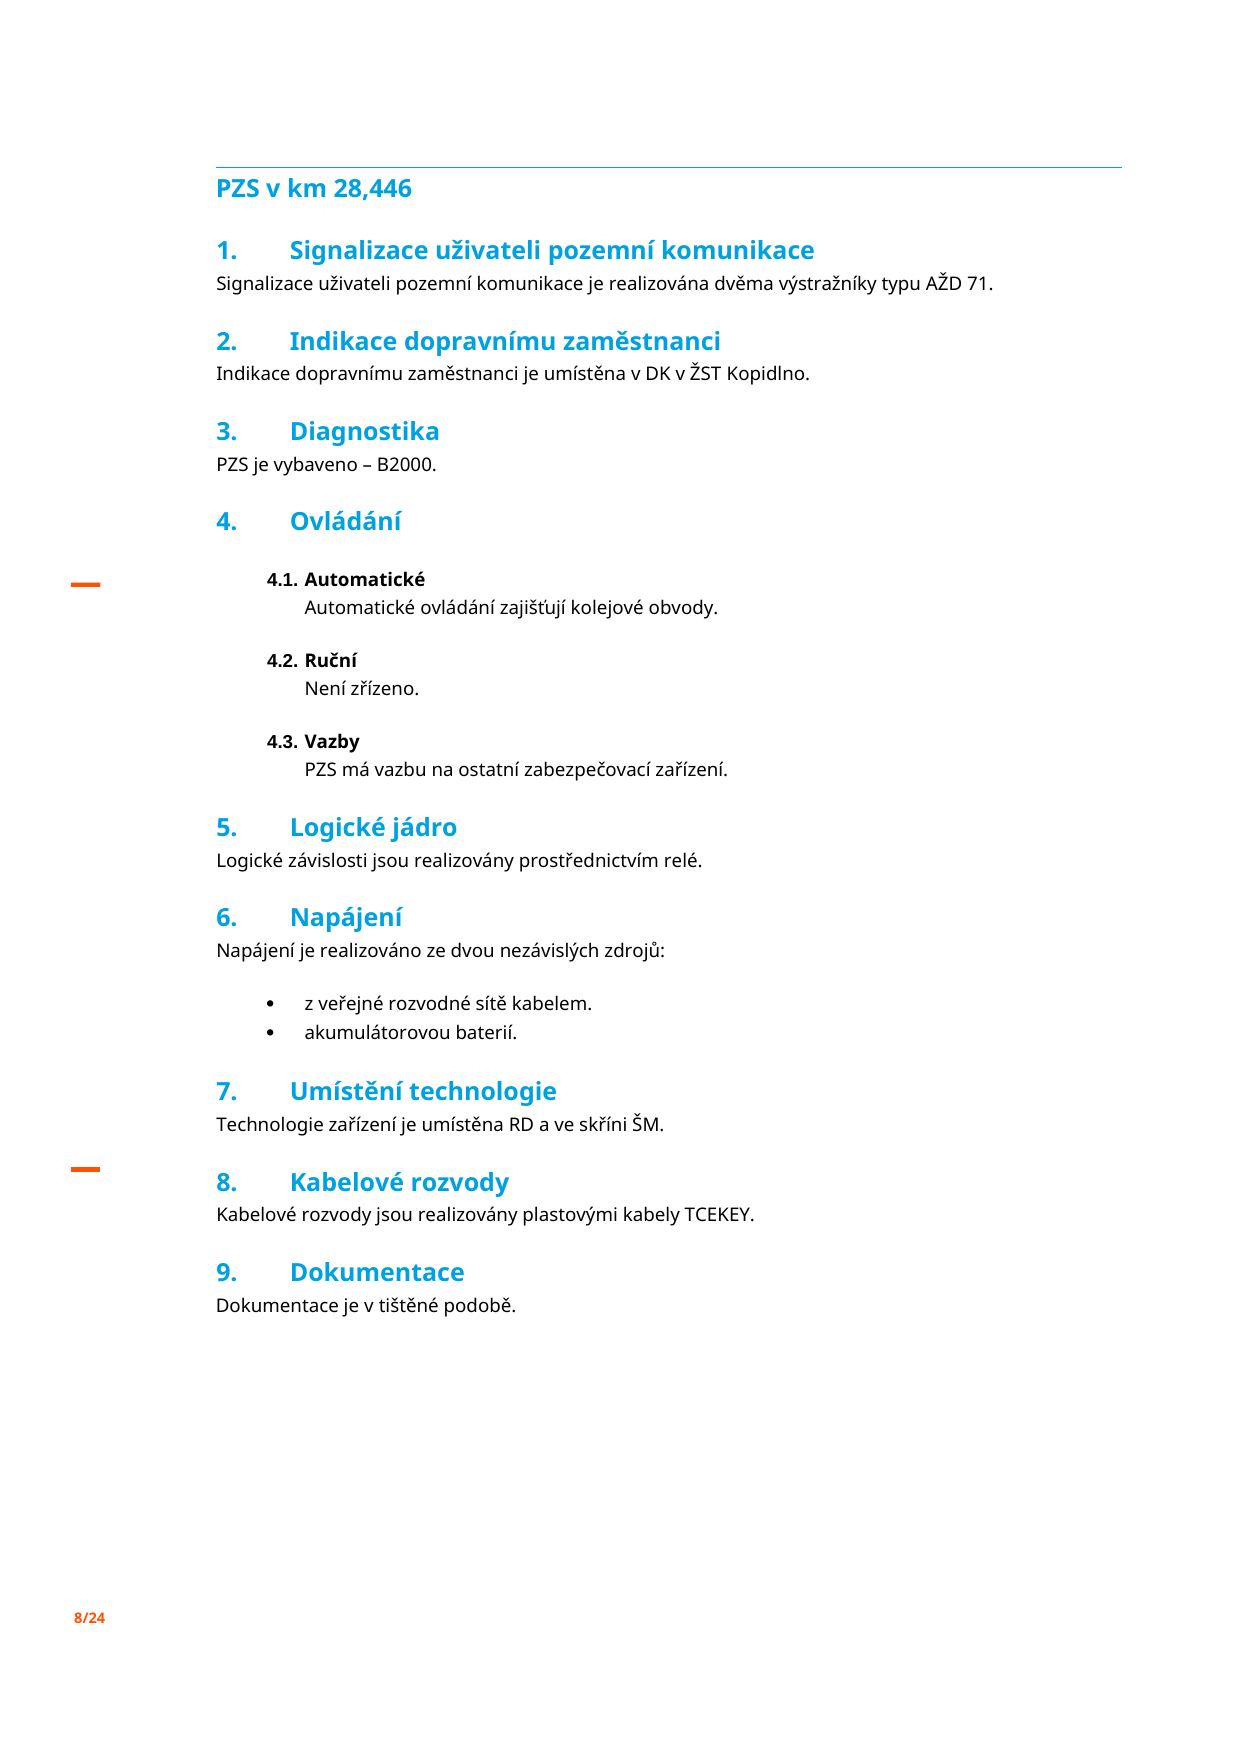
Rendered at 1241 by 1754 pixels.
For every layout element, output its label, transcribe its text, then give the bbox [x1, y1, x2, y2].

subtitle Ovládání [216, 504, 1122, 538]
text Signalizace uživateli pozemní komunikace je realizována dvěma výstražníky typu AŽD 71. [216, 270, 1122, 296]
text Automatické ovládání zajišťují kolejové obvody. [304, 594, 1122, 620]
subtitle Indikace dopravnímu zaměstnanci [216, 323, 1122, 357]
list Automatické [267, 566, 1122, 592]
text Dokumentace je v tištěné podobě. [216, 1292, 1122, 1318]
text Napájení je realizováno ze dvou nezávislých zdrojů: [216, 937, 1122, 963]
subtitle Umístění technologie [216, 1074, 1122, 1108]
subtitle Napájení [216, 900, 1122, 934]
subtitle Diagnostika [216, 413, 1122, 448]
subtitle PZS v km 28,446 [216, 168, 1122, 204]
list z veřejné rozvodné sítě kabelem. [267, 990, 1122, 1016]
subtitle Dokumentace [216, 1255, 1122, 1289]
subtitle Kabelové rozvody [216, 1164, 1122, 1198]
list Ruční [267, 647, 1122, 673]
list Vazby [267, 728, 1122, 754]
text Není zřízeno. [304, 675, 1122, 701]
text Logické závislosti jsou realizovány prostřednictvím relé. [216, 847, 1122, 872]
text Kabelové rozvody jsou realizovány plastovými kabely TCEKEY. [216, 1202, 1122, 1227]
list akumulátorovou baterií. [267, 1019, 1122, 1045]
subtitle Logické jádro [216, 809, 1122, 843]
text Technologie zařízení je umístěna RD a ve skříni ŠM. [216, 1111, 1122, 1137]
text PZS má vazbu na ostatní zabezpečovací zařízení. [304, 756, 1122, 782]
subtitle Signalizace uživateli pozemní komunikace [216, 233, 1122, 267]
text Indikace dopravnímu zaměstnanci je umístěna v DK v ŽST Kopidlno. [216, 361, 1122, 386]
text PZS je vybaveno – B2000. [216, 451, 1122, 476]
